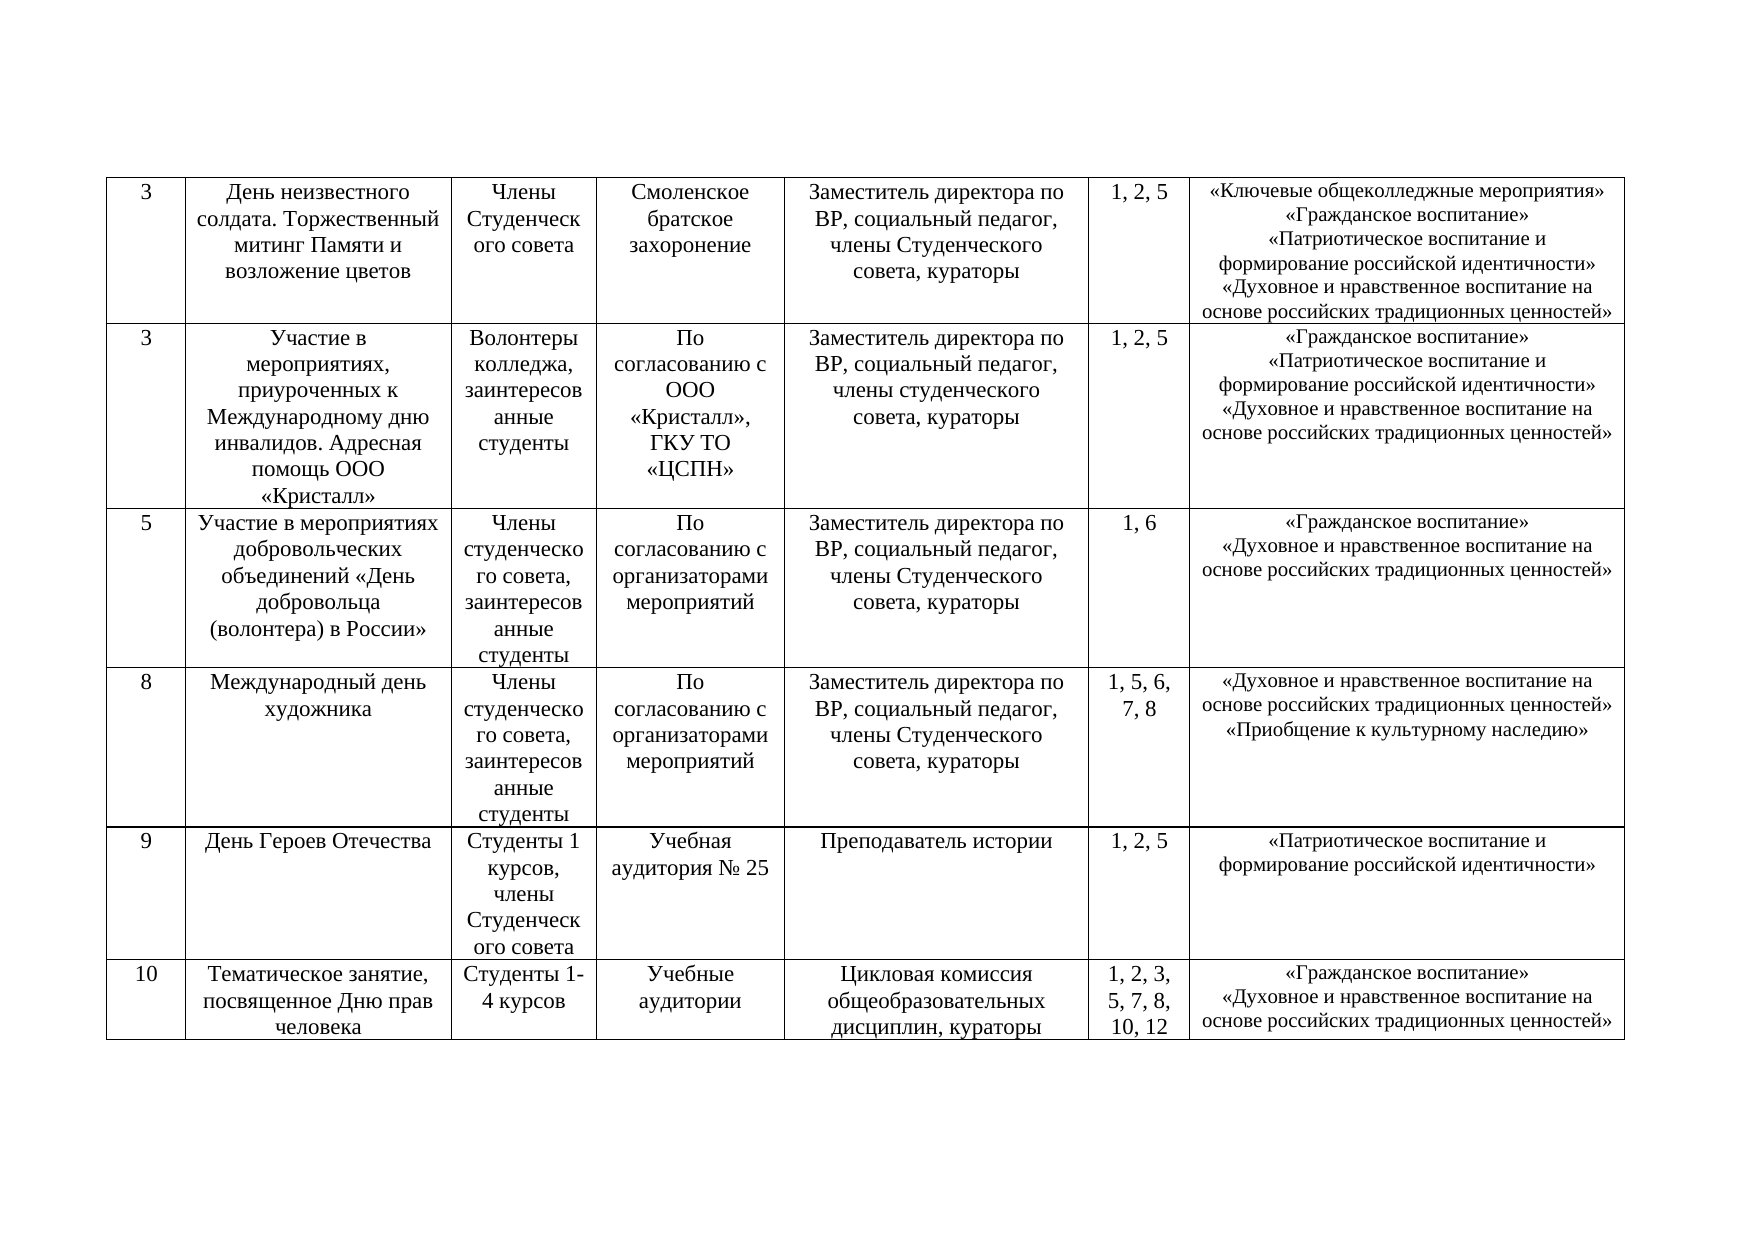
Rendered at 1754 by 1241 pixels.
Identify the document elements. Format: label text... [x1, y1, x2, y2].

table_cell Тематическое занятие, посвященное Дню прав человека [186, 960, 451, 1039]
table_cell Международный день художника [186, 668, 451, 826]
table_cell Члены студенческого совета, заинтересованные студенты [452, 668, 596, 826]
table_cell 10 [107, 960, 185, 1039]
table_cell 3 [107, 324, 185, 508]
table_cell Учебные аудитории [597, 960, 784, 1039]
table_cell По согласованию с организаторами мероприятий [597, 668, 784, 826]
table_cell 1, 2, 5 [1089, 828, 1189, 959]
table_cell Студенты 1 курсов, члены Студенческого совета [452, 828, 596, 959]
table_cell Члены Студенческого совета [452, 178, 596, 323]
table_cell День Героев Отечества [186, 828, 451, 959]
table_cell По согласованию с организаторами мероприятий [597, 509, 784, 667]
table_cell Преподаватель истории [785, 828, 1088, 959]
table_cell «Гражданское воспитание» «Духовное и нравственное воспитание на основе российских традиционных ценностей» [1190, 509, 1624, 667]
table_cell Участие в мероприятиях добровольческих объединений «День добровольца (волонтера) в России» [186, 509, 451, 667]
table_cell Заместитель директора по ВР, социальный педагог, члены студенческого совета, кураторы [785, 324, 1088, 508]
table_cell 9 [107, 828, 185, 959]
table_cell Студенты 1-4 курсов [452, 960, 596, 1039]
table_cell 8 [107, 668, 185, 826]
table_cell 1, 2, 5 [1089, 178, 1189, 323]
table_cell День неизвестного солдата. Торжественный митинг Памяти и возложение цветов [186, 178, 451, 323]
table_cell Участие в мероприятиях, приуроченных к Международному дню инвалидов. Адресная помощь ООО «Кристалл» [186, 324, 451, 508]
table_cell 1, 6 [1089, 509, 1189, 667]
table_cell Цикловая комиссия общеобразовательных дисциплин, кураторы [785, 960, 1088, 1039]
table_cell Волонтеры колледжа, заинтересованные студенты [452, 324, 596, 508]
table_cell Заместитель директора по ВР, социальный педагог, члены Студенческого совета, кураторы [785, 668, 1088, 826]
table_cell 1, 2, 3, 5, 7, 8, 10, 12 [1089, 960, 1189, 1039]
table_cell «Гражданское воспитание» «Патриотическое воспитание и формирование российской идентичности» «Духовное и нравственное воспитание на основе российских традиционных ценностей» [1190, 324, 1624, 508]
table_cell 5 [107, 509, 185, 667]
table_cell 1, 2, 5 [1089, 324, 1189, 508]
table_cell Смоленское братское захоронение [597, 178, 784, 323]
table_cell «Ключевые общеколледжные мероприятия» «Гражданское воспитание» «Патриотическое воспитание и формирование российской идентичности» «Духовное и нравственное воспитание на основе российских традиционных ценностей» [1190, 178, 1624, 323]
table_cell Учебная аудитория № 25 [597, 828, 784, 959]
table_cell «Духовное и нравственное воспитание на основе российских традиционных ценностей» «Приобщение к культурному наследию» [1190, 668, 1624, 826]
table_cell 3 [107, 178, 185, 323]
table_cell «Патриотическое воспитание и формирование российской идентичности» [1190, 828, 1624, 959]
table_cell 1, 5, 6, 7, 8 [1089, 668, 1189, 826]
table_cell По согласованию с ООО «Кристалл», ГКУ ТО «ЦСПН» [597, 324, 784, 508]
table_cell Заместитель директора по ВР, социальный педагог, члены Студенческого совета, кураторы [785, 178, 1088, 323]
table_cell Члены студенческого совета, заинтересованные студенты [452, 509, 596, 667]
table_cell «Гражданское воспитание» «Духовное и нравственное воспитание на основе российских традиционных ценностей» [1190, 960, 1624, 1039]
table_cell Заместитель директора по ВР, социальный педагог, члены Студенческого совета, кураторы [785, 509, 1088, 667]
